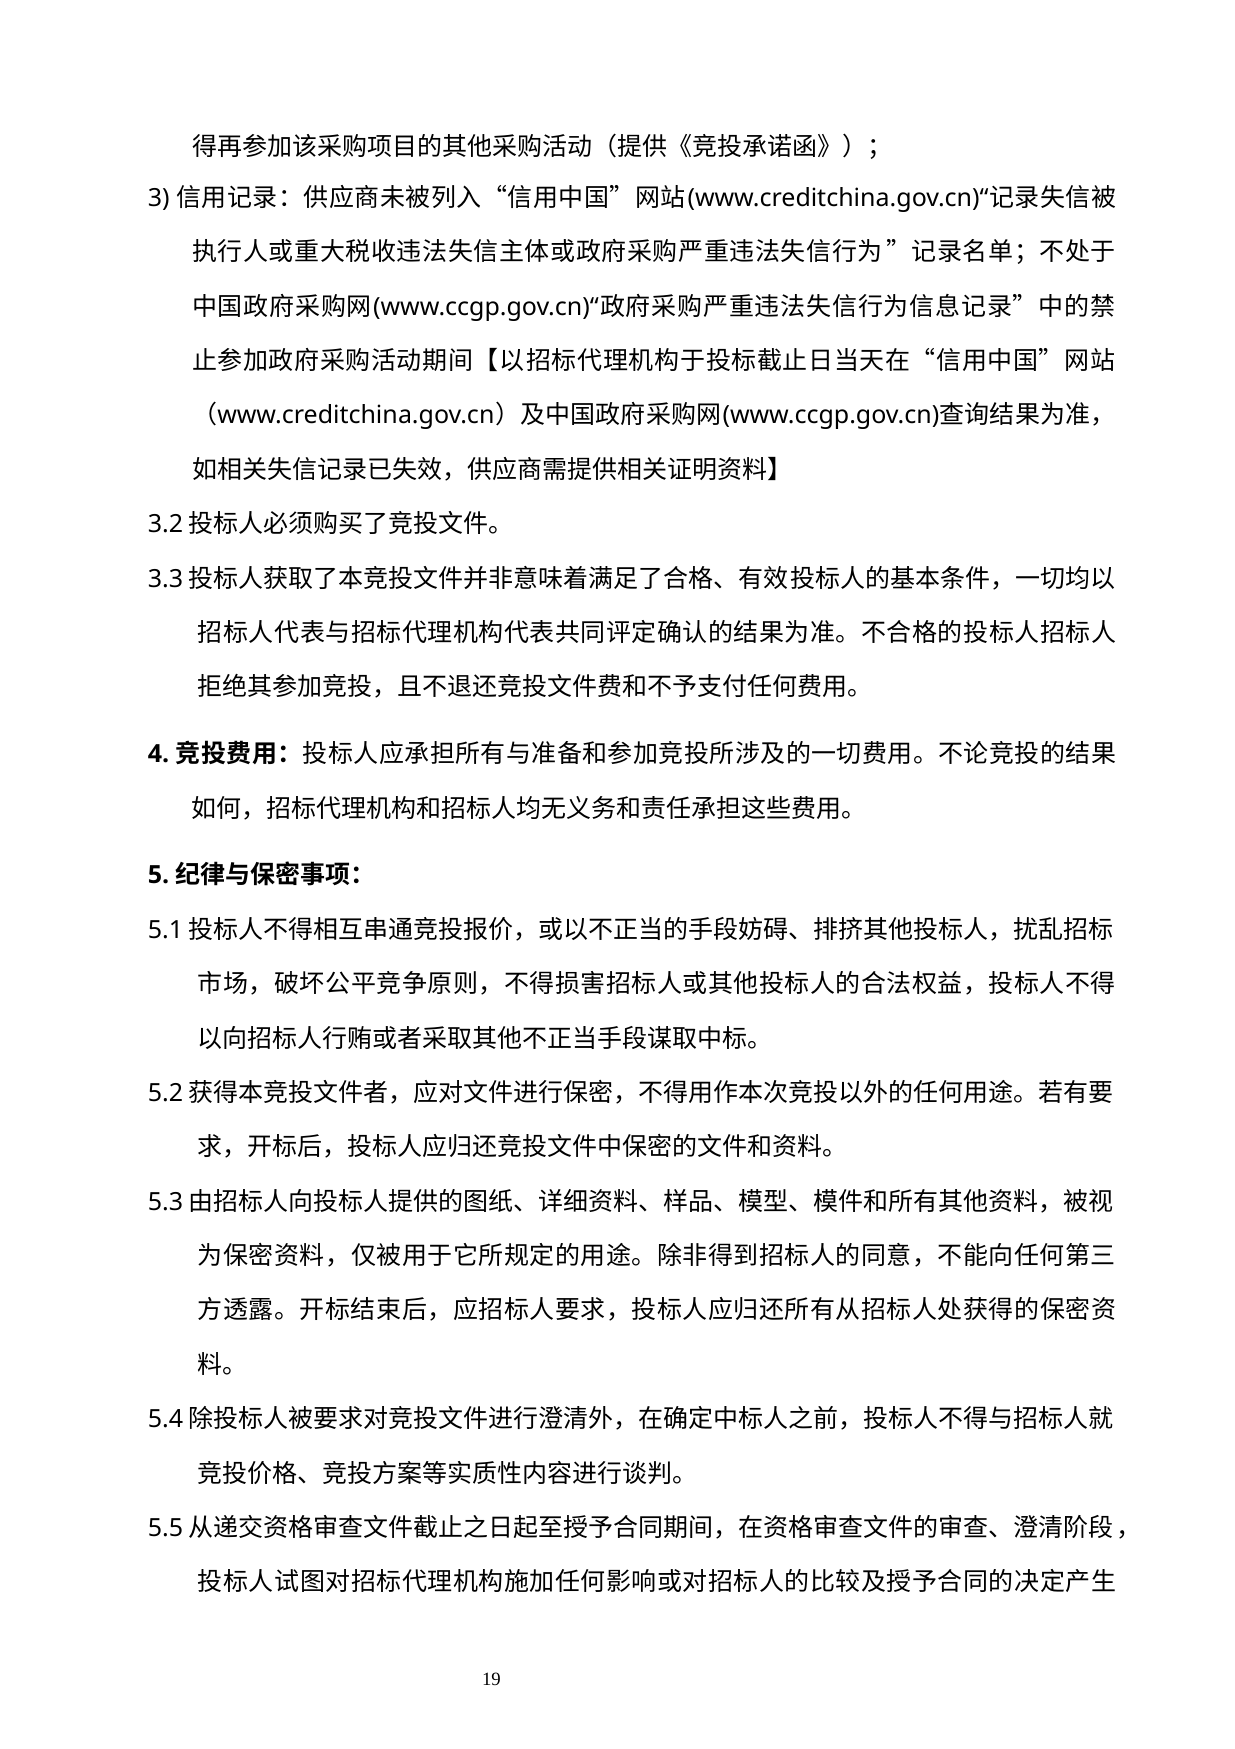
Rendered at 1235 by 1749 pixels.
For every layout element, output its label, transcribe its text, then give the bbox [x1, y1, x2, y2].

list 5.2获得本竞投文件者，应对文件进行保密，不得用作本次竞投以外的任何用途。若有要求，开标后，投标人应归还竞投文件中保密的文件和资料。 [148, 1072, 1116, 1163]
list 5.1投标人不得相互串通竞投报价，或以不正当的手段妨碍、排挤其他投标人，扰乱招标市场，破坏公平竞争原则，不得损害招标人或其他投标人的合法权益，投标人不得以向招标人行贿或者采取其他不正当手段谋取中标。 [148, 909, 1116, 1054]
list 信用记录：供应商未被列入“信用中国”网站(www.creditchina.gov.cn)“记录失信被执行人或重大税收违法失信主体或政府采购严重违法失信行为”记录名单；不处于中国政府采购网(www.ccgp.gov.cn)“政府采购严重违法失信行为信息记录”中的禁止参加政府采购活动期间【以招标代理机构于投标截止日当天在“信用中国”网站（www.creditchina.gov.cn）及中国政府采购网(www.ccgp.gov.cn)查询结果为准，如相关失信记录已失效，供应商需提供相关证明资料】 [148, 177, 1116, 486]
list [148, 1507, 1116, 1598]
list 5.3由招标人向投标人提供的图纸、详细资料、样品、模型、模件和所有其他资料，被视为保密资料，仅被用于它所规定的用途。除非得到招标人的同意，不能向任何第三方透露。开标结束后，应招标人要求，投标人应归还所有从招标人处获得的保密资料。 [148, 1181, 1116, 1381]
list 5.4除投标人被要求对竞投文件进行澄清外，在确定中标人之前，投标人不得与招标人就竞投价格、竞投方案等实质性内容进行谈判。 [148, 1399, 1116, 1489]
list 竞投费用：投标人应承担所有与准备和参加竞投所涉及的一切费用。不论竞投的结果如何，招标代理机构和招标人均无义务和责任承担这些费用。 [148, 734, 1116, 824]
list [148, 118, 1116, 165]
list 3.3投标人获取了本竞投文件并非意味着满足了合格、有效投标人的基本条件，一切均以招标人代表与招标代理机构代表共同评定确认的结果为准。不合格的投标人招标人拒绝其参加竞投，且不退还竞投文件费和不予支付任何费用。 [148, 558, 1116, 703]
list 纪律与保密事项： [148, 855, 1116, 891]
list 3.2投标人必须购买了竞投文件。 [148, 504, 1116, 540]
